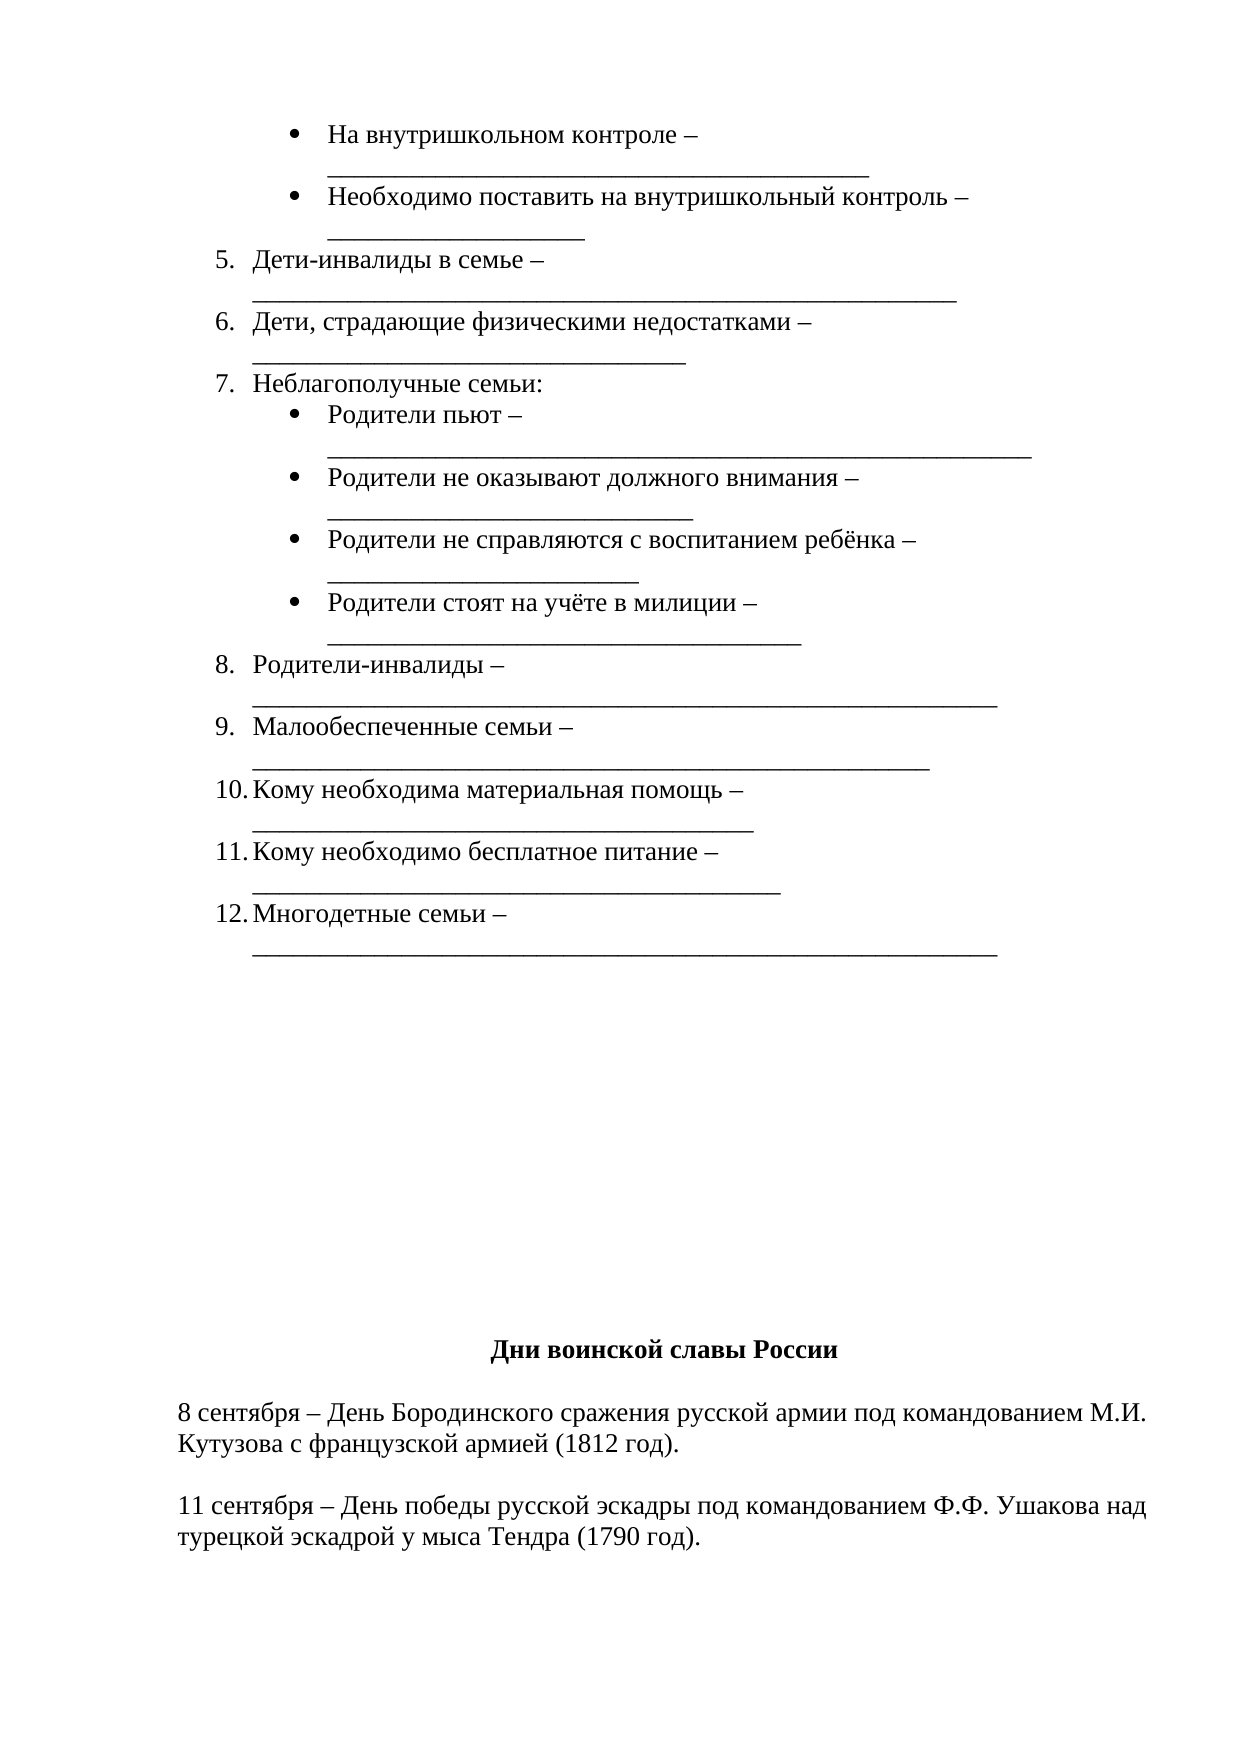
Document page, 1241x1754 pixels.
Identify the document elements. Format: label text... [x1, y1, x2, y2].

list Родители-инвалиды – _______________________________________________________ [215, 648, 1152, 711]
text 11 сентября – День победы русской эскадры под командованием Ф.Ф. Ушакова над турецкой эскадрой у мыса Тендра (1790 год). [177, 1489, 1152, 1551]
list Многодетные семьи – _______________________________________________________ [215, 897, 1152, 960]
subtitle Дни воинской славы России [177, 1333, 1152, 1364]
list Родители не справляются с воспитанием ребёнка – _______________________ [290, 523, 1152, 586]
list На внутришкольном контроле –________________________________________ [290, 118, 1152, 181]
list Родители не оказывают должного внимания – ___________________________ [290, 461, 1152, 523]
list Неблагополучные семьи: [215, 367, 1152, 399]
list Дети-инвалиды в семье – ____________________________________________________ [215, 243, 1152, 305]
list Родители пьют – ____________________________________________________ [290, 399, 1152, 461]
list Малообеспеченные семьи – __________________________________________________ [215, 711, 1152, 773]
list Родители стоят на учёте в милиции – ___________________________________ [290, 586, 1152, 648]
list Кому необходима материальная помощь – _____________________________________ [215, 773, 1152, 835]
list Кому необходимо бесплатное питание – _______________________________________ [215, 835, 1152, 897]
text 8 сентября – День Бородинского сражения русской армии под командованием М.И. Кутузова с французской армией (1812 год). [177, 1396, 1152, 1458]
list Дети, страдающие физическими недостатками – ________________________________ [215, 305, 1152, 367]
list Необходимо поставить на внутришкольный контроль – ___________________ [290, 181, 1152, 243]
